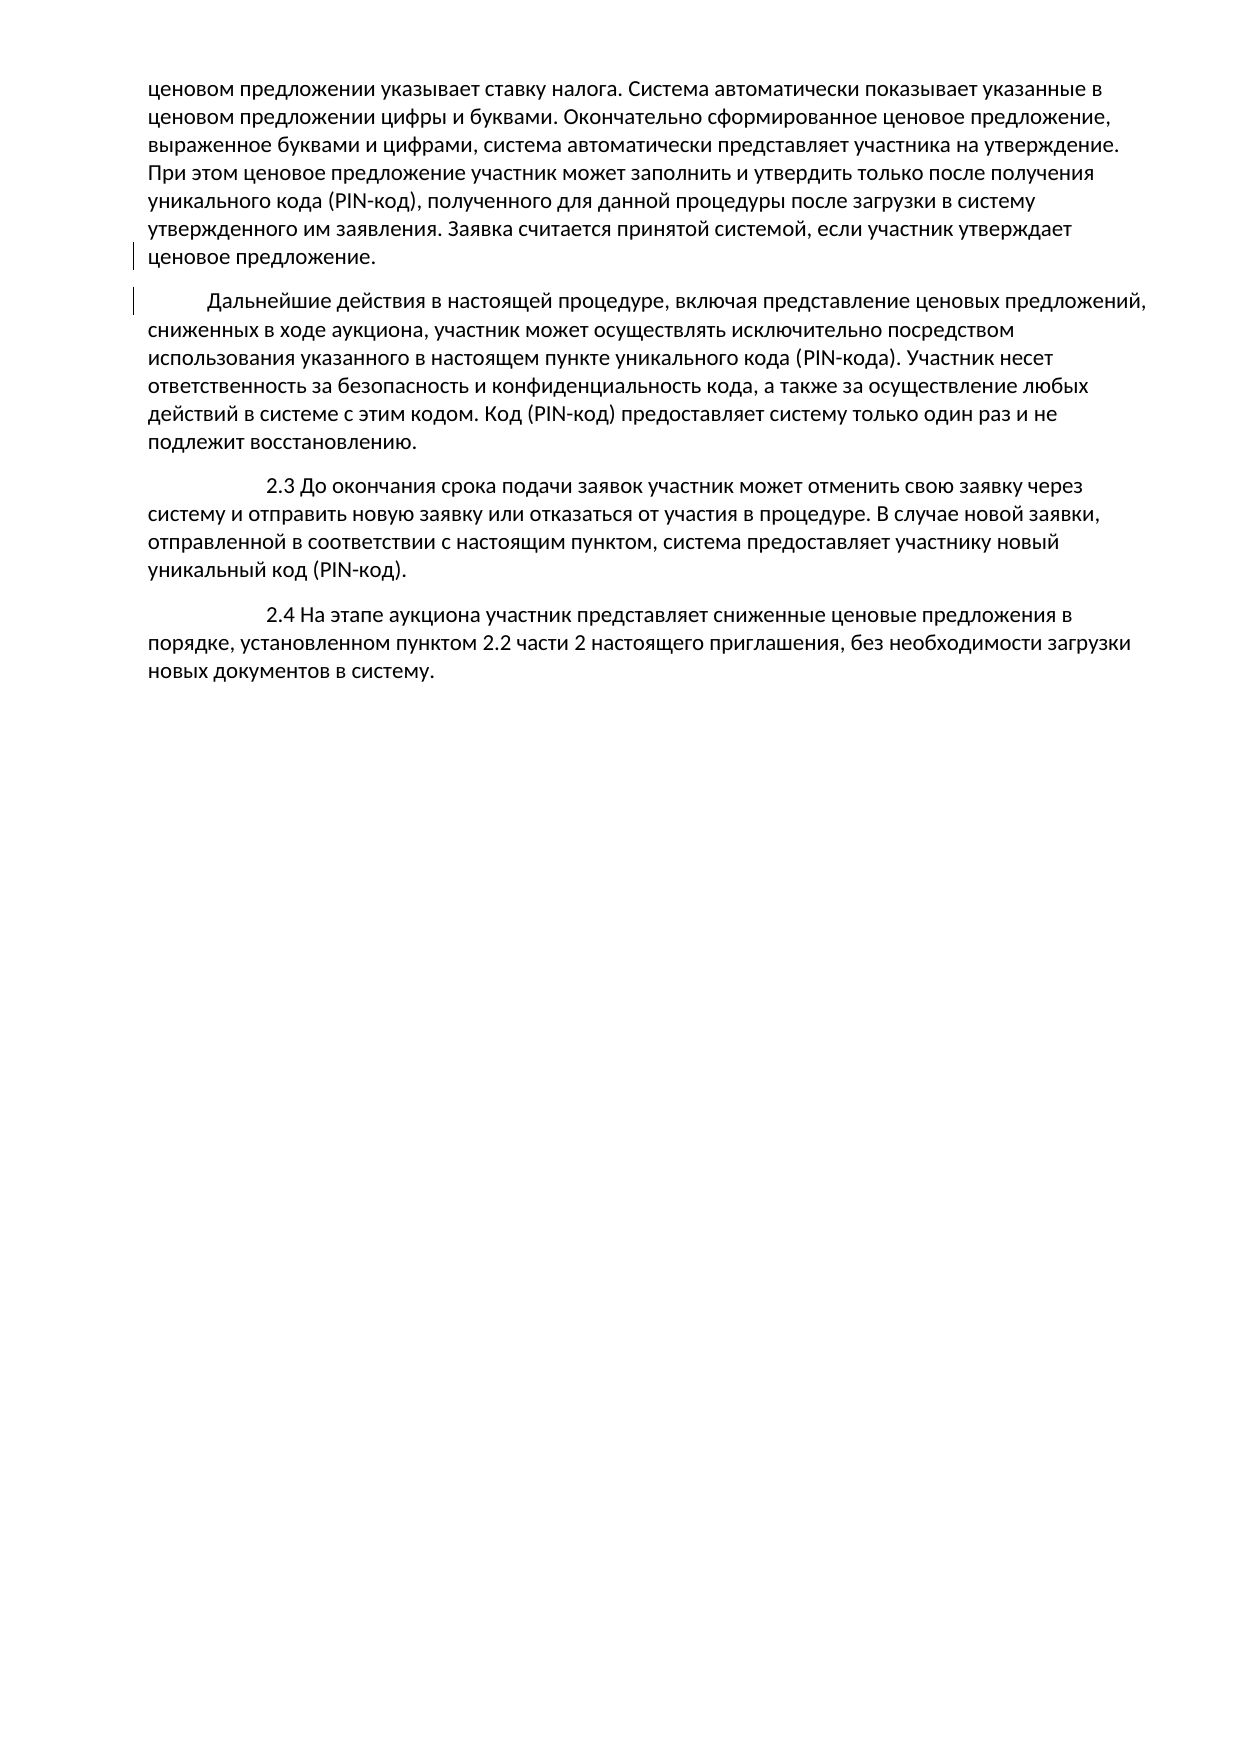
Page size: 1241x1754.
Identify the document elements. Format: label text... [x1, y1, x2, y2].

text Дальнейшие действия в настоящей процедуре, включая представление ценовых предложений, сниженных в ходе аукциона, участник может осуществлять исключительно посредством использования указанного в настоящем пункте уникального кода (PIN-кода). Участник несет ответственность за безопасность и конфиденциальность кода, а также за осуществление любых действий в системе с этим кодом. Код (PIN-код) предоставляет систему только один раз и не подлежит восстановлению. [148, 287, 1152, 455]
text 2.4 На этапе аукциона участник представляет сниженные ценовые предложения в порядке, установленном пунктом 2.2 части 2 настоящего приглашения, без необходимости загрузки новых документов в систему. [148, 600, 1152, 684]
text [148, 74, 1152, 270]
text 2.3 До окончания срока подачи заявок участник может отменить свою заявку через систему и отправить новую заявку или отказаться от участия в процедуре. В случае новой заявки, отправленной в соответствии с настоящим пунктом, система предоставляет участнику новый уникальный код (PIN-код). [148, 471, 1152, 583]
